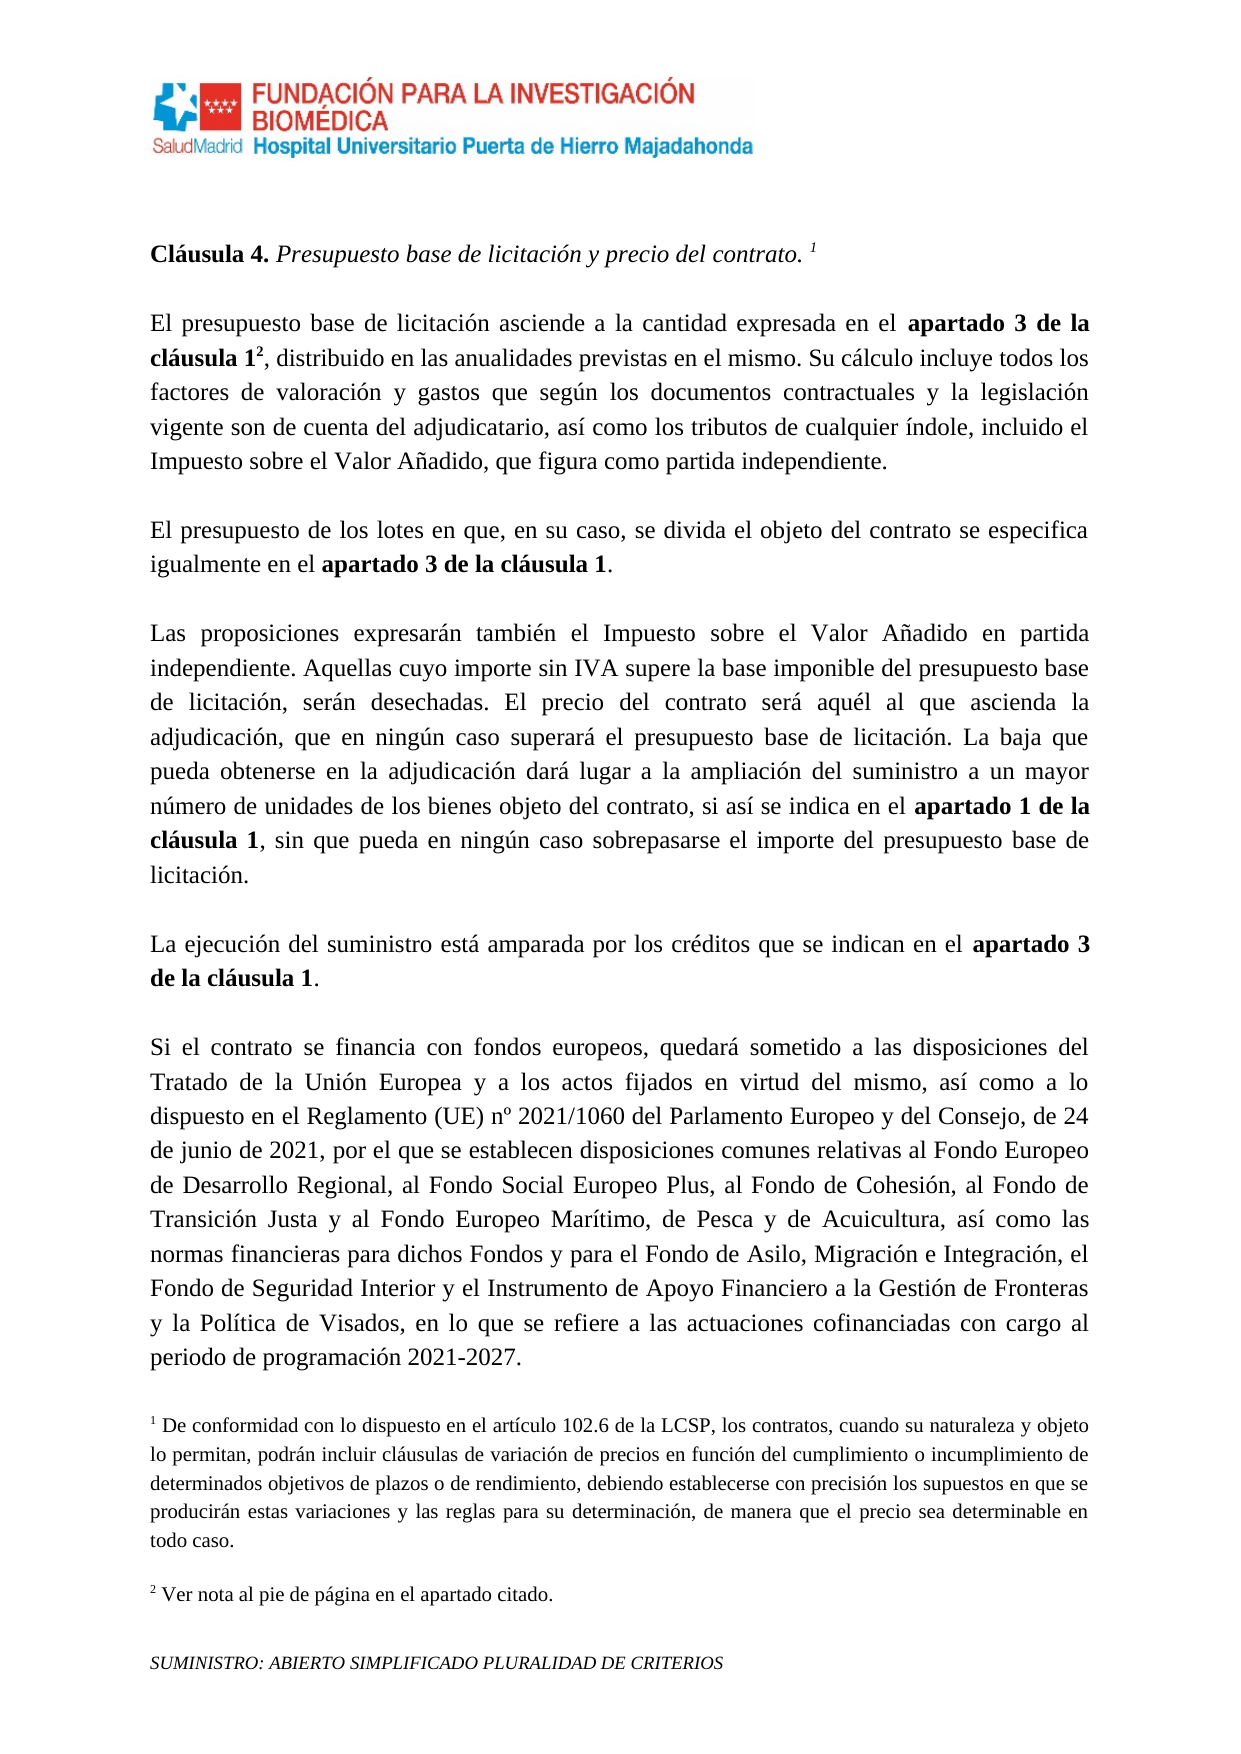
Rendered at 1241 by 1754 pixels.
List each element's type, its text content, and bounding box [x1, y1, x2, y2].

picture [150, 75, 755, 161]
text El presupuesto de los lotes en que, en su caso, se divida el objeto del contrato se especifica igualmente en el apartado 3 de la cláusula 1. [150, 515, 1090, 578]
text Cláusula 4. Presupuesto base de licitación y precio del contrato. [150, 239, 1090, 268]
text Si el contrato se financia con fondos europeos, quedará sometido a las disposiciones del Tratado de la Unión Europea y a los actos fijados en virtud del mismo, así como a lo dispuesto en el Reglamento (UE) nº 2021/1060 del Parlamento Europeo y del Consejo, de 24 de junio de 2021, por el que se establecen disposiciones comunes relativas al Fondo Europeo de Desarrollo Regional, al Fondo Social Europeo Plus, al Fondo de Cohesión, al Fondo de Transición Justa y al Fondo Europeo Marítimo, de Pesca y de Acuicultura, así como las normas financieras para dichos Fondos y para el Fondo de Asilo, Migración e Integración, el Fondo de Seguridad Interior y el Instrumento de Apoyo Financiero a la Gestión de Fronteras y la Política de Visados, en lo que se refiere a las actuaciones cofinanciadas con cargo al periodo de programación 2021-2027. [150, 1032, 1090, 1371]
text Las proposiciones expresarán también el Impuesto sobre el Valor Añadido en partida independiente. Aquellas cuyo importe sin IVA supere la base imponible del presupuesto base de licitación, serán desechadas. El precio del contrato será aquél al que ascienda la adjudicación, que en ningún caso superará el presupuesto base de licitación. La baja que pueda obtenerse en la adjudicación dará lugar a la ampliación del suministro a un mayor número de unidades de los bienes objeto del contrato, si así se indica en el apartado 1 de la cláusula 1, sin que pueda en ningún caso sobrepasarse el importe del presupuesto base de licitación. [150, 618, 1090, 888]
text La ejecución del suministro está amparada por los créditos que se indican en el apartado 3 de la cláusula 1. [150, 929, 1090, 992]
text El presupuesto base de licitación asciende a la cantidad expresada en el apartado 3 de la cláusula 1, distribuido en las anualidades previstas en el mismo. Su cálculo incluye todos los factores de valoración y gastos que según los documentos contractuales y la legislación vigente son de cuenta del adjudicatario, así como los tributos de cualquier índole, incluido el Impuesto sobre el Valor Añadido, que figura como partida independiente. [150, 308, 1090, 475]
